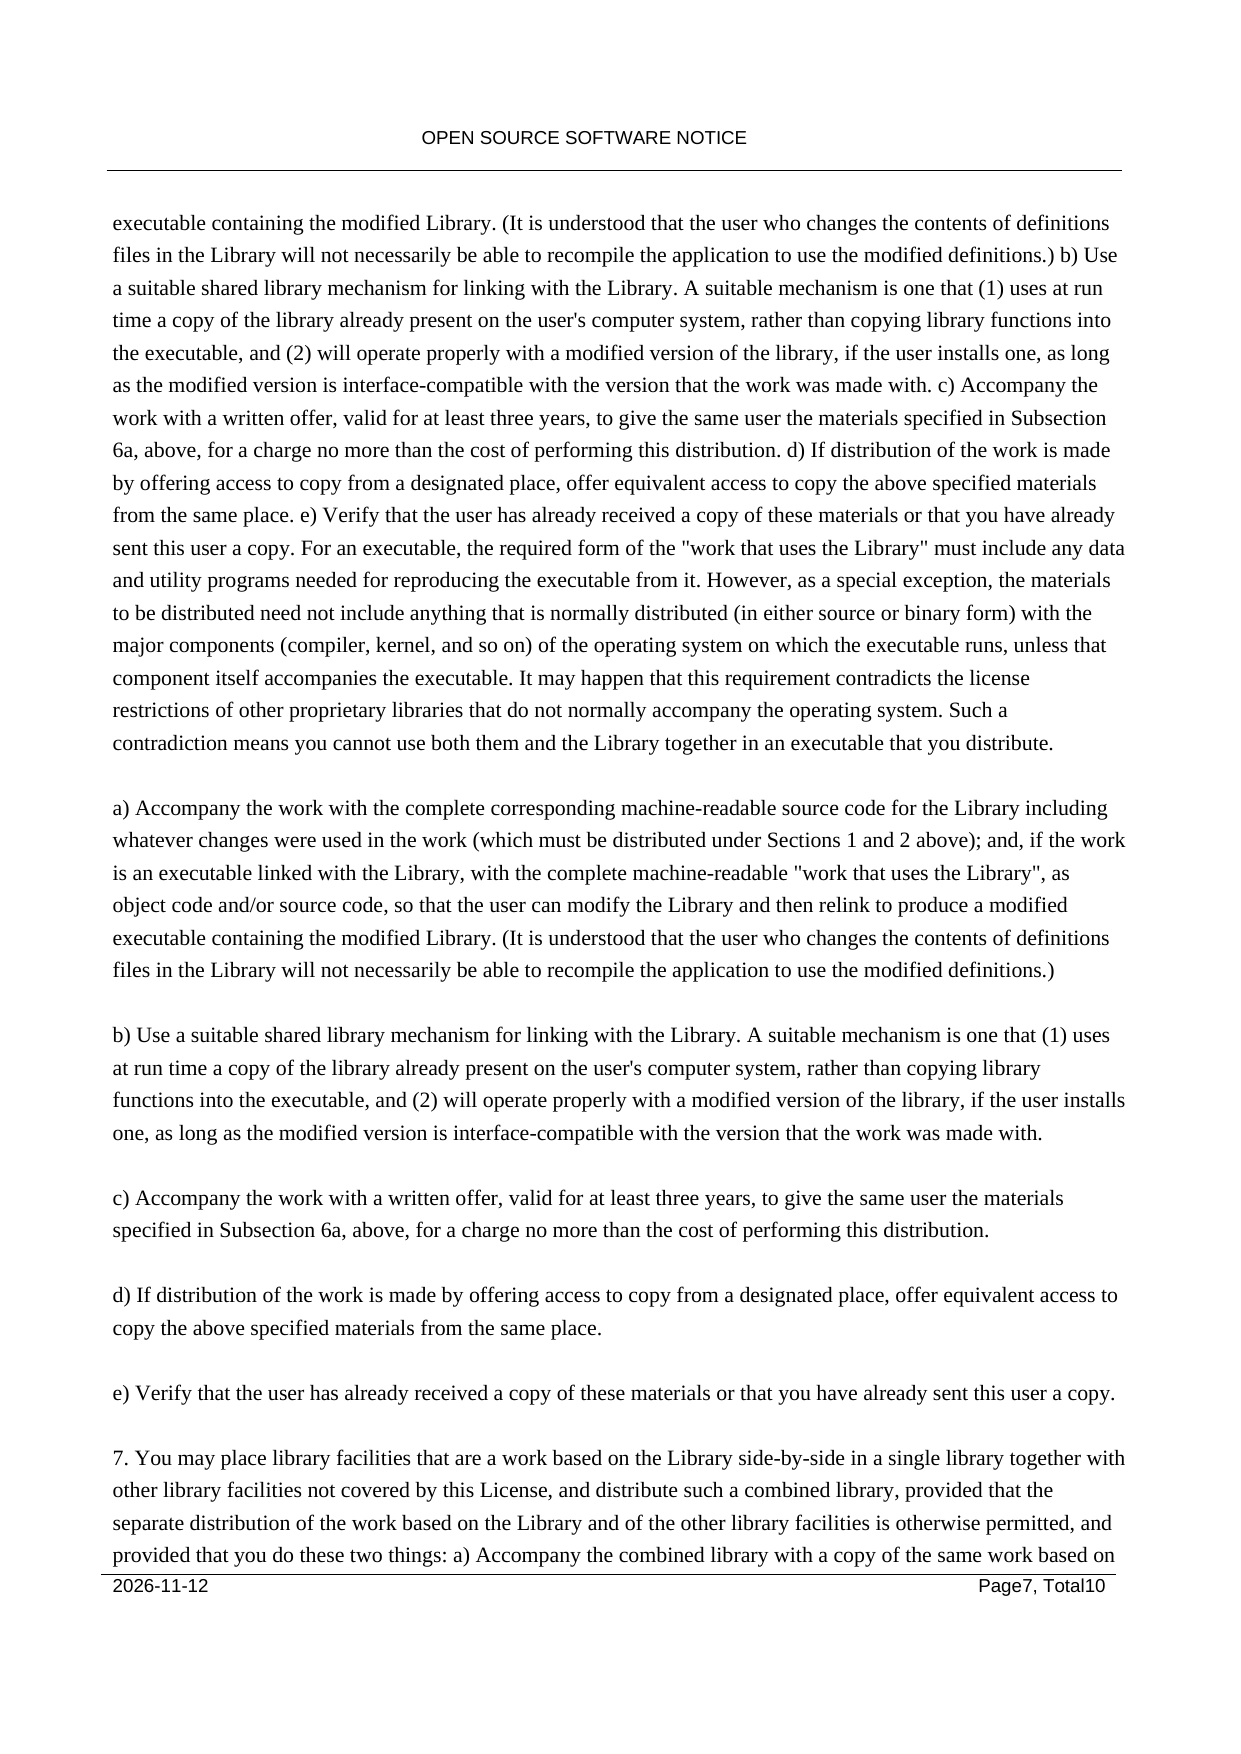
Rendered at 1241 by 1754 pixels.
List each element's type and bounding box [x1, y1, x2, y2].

text [112, 206, 1128, 1571]
